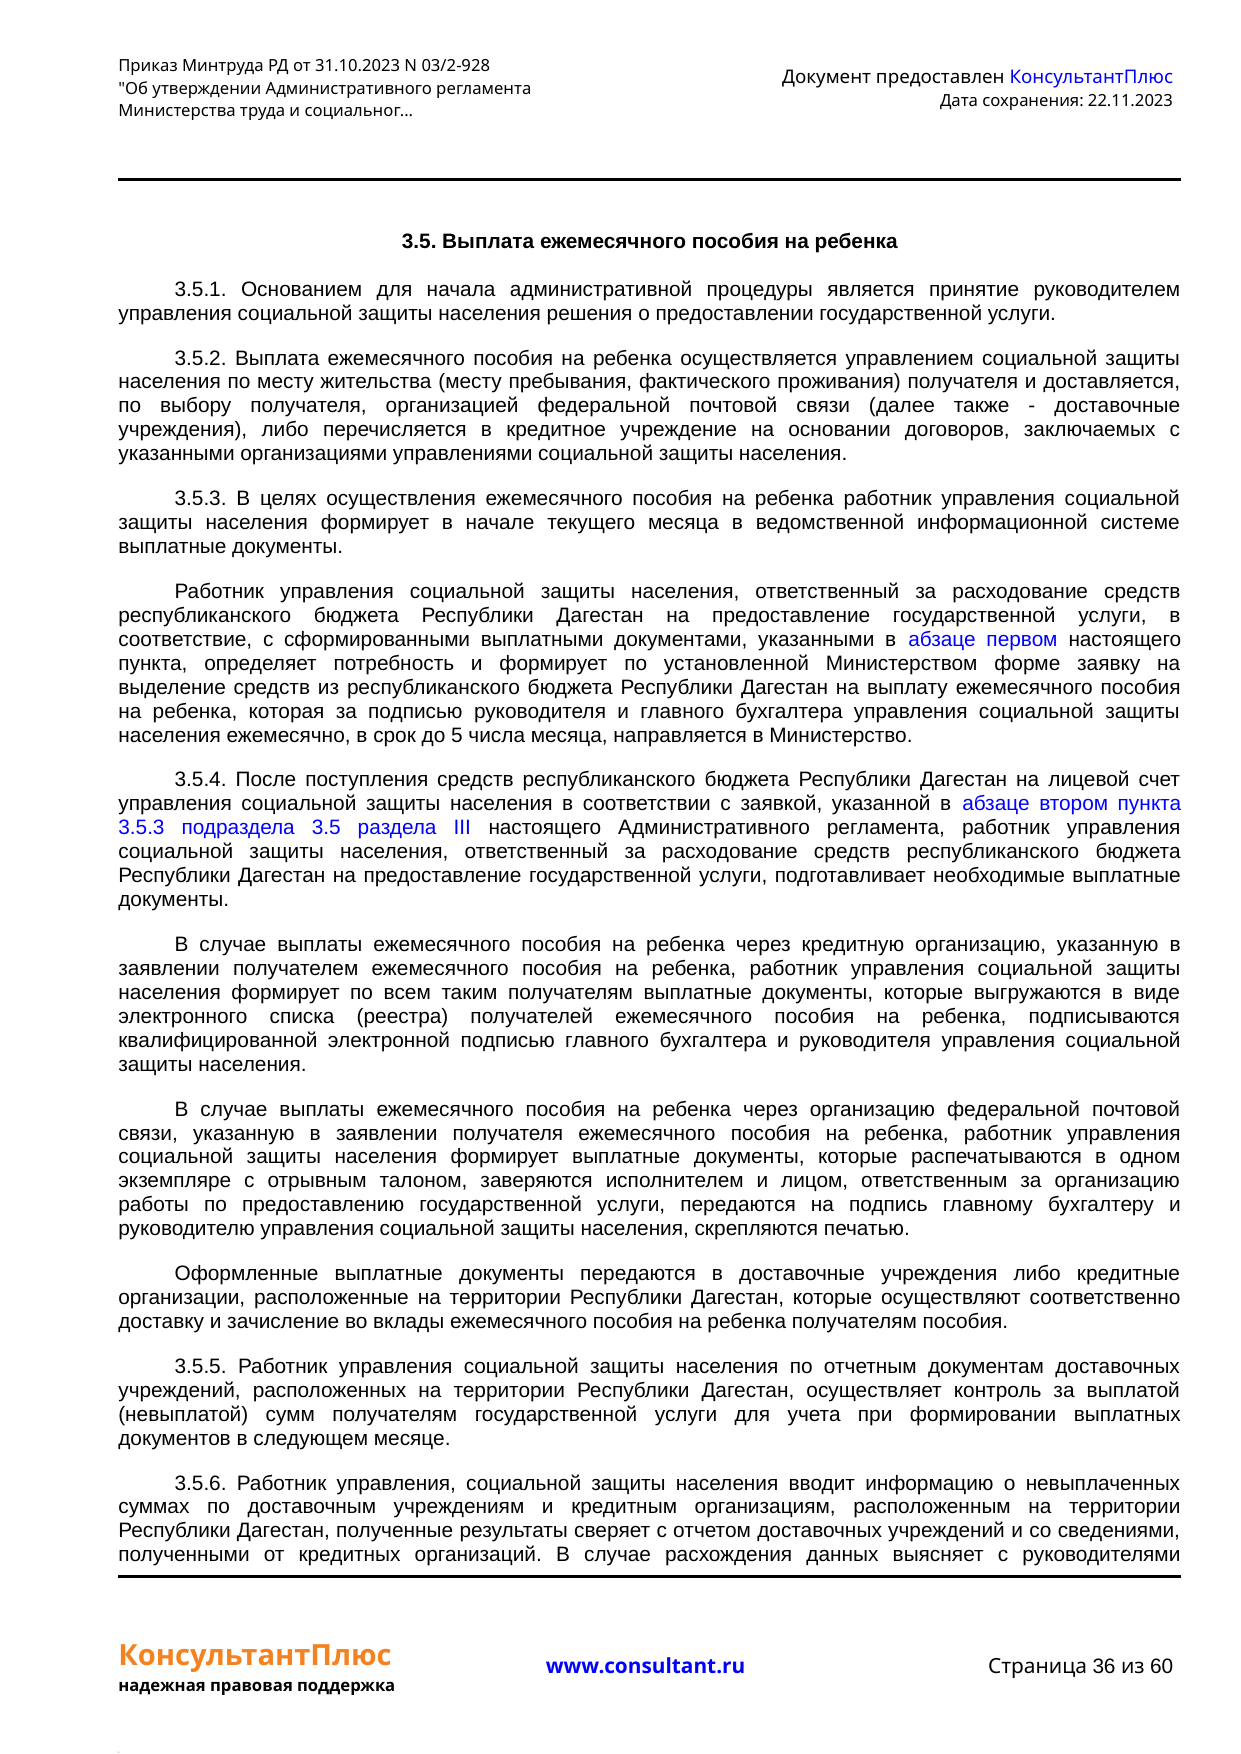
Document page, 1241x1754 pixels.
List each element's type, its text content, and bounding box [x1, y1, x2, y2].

text Оформленные выплатные документы передаются в доставочные учреждения либо кредитные организации, расположенные на территории Республики Дагестан, которые осуществляют соответственно доставку и зачисление во вклады ежемесячного пособия на ребенка получателям пособия. [118, 1261, 1181, 1333]
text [118, 1470, 1181, 1566]
text 3.5.1. Основанием для начала административной процедуры является принятие руководителем управления социальной защиты населения решения о предоставлении государственной услуги. [118, 277, 1181, 324]
text Работник управления социальной защиты населения, ответственный за расходование средств республиканского бюджета Республики Дагестан на предоставление государственной услуги, в соответствие, с сформированными выплатными документами, указанными в абзаце первом настоящего пункта, определяет потребность и формирует по установленной Министерством форме заявку на выделение средств из республиканского бюджета Республики Дагестан на выплату ежемесячного пособия на ребенка, которая за подписью руководителя и главного бухгалтера управления социальной защиты населения ежемесячно, в срок до 5 числа месяца, направляется в Министерство. [118, 579, 1181, 746]
text 3.5.2. Выплата ежемесячного пособия на ребенка осуществляется управлением социальной защиты населения по месту жительства (месту пребывания, фактического проживания) получателя и доставляется, по выбору получателя, организацией федеральной почтовой связи (далее также - доставочные учреждения), либо перечисляется в кредитное учреждение на основании договоров, заключаемых с указанными организациями управлениями социальной защиты населения. [118, 345, 1181, 465]
text В случае выплаты ежемесячного пособия на ребенка через организацию федеральной почтовой связи, указанную в заявлении получателя ежемесячного пособия на ребенка, работник управления социальной защиты населения формирует выплатные документы, которые распечатываются в одном экземпляре с отрывным талоном, заверяются исполнителем и лицом, ответственным за организацию работы по предоставлению государственной услуги, передаются на подпись главному бухгалтеру и руководителю управления социальной защиты населения, скрепляются печатью. [118, 1096, 1181, 1240]
text 3.5.5. Работник управления социальной защиты населения по отчетным документам доставочных учреждений, расположенных на территории Республики Дагестан, осуществляет контроль за выплатой (невыплатой) сумм получателям государственной услуги для учета при формировании выплатных документов в следующем месяце. [118, 1354, 1181, 1449]
text 3.5.3. В целях осуществления ежемесячного пособия на ребенка работник управления социальной защиты населения формирует в начале текущего месяца в ведомственной информационной системе выплатные документы. [118, 486, 1181, 558]
text 3.5.4. После поступления средств республиканского бюджета Республики Дагестан на лицевой счет управления социальной защиты населения в соответствии с заявкой, указанной в абзаце втором пункта 3.5.3 подраздела 3.5 раздела III настоящего Административного регламента, работник управления социальной защиты населения, ответственный за расходование средств республиканского бюджета Республики Дагестан на предоставление государственной услуги, подготавливает необходимые выплатные документы. [118, 767, 1181, 911]
text В случае выплаты ежемесячного пособия на ребенка через кредитную организацию, указанную в заявлении получателем ежемесячного пособия на ребенка, работник управления социальной защиты населения формирует по всем таким получателям выплатные документы, которые выгружаются в виде электронного списка (реестра) получателей ежемесячного пособия на ребенка, подписываются квалифицированной электронной подписью главного бухгалтера и руководителя управления социальной защиты населения. [118, 932, 1181, 1076]
title 3.5. Выплата ежемесячного пособия на ребенка [118, 229, 1181, 253]
